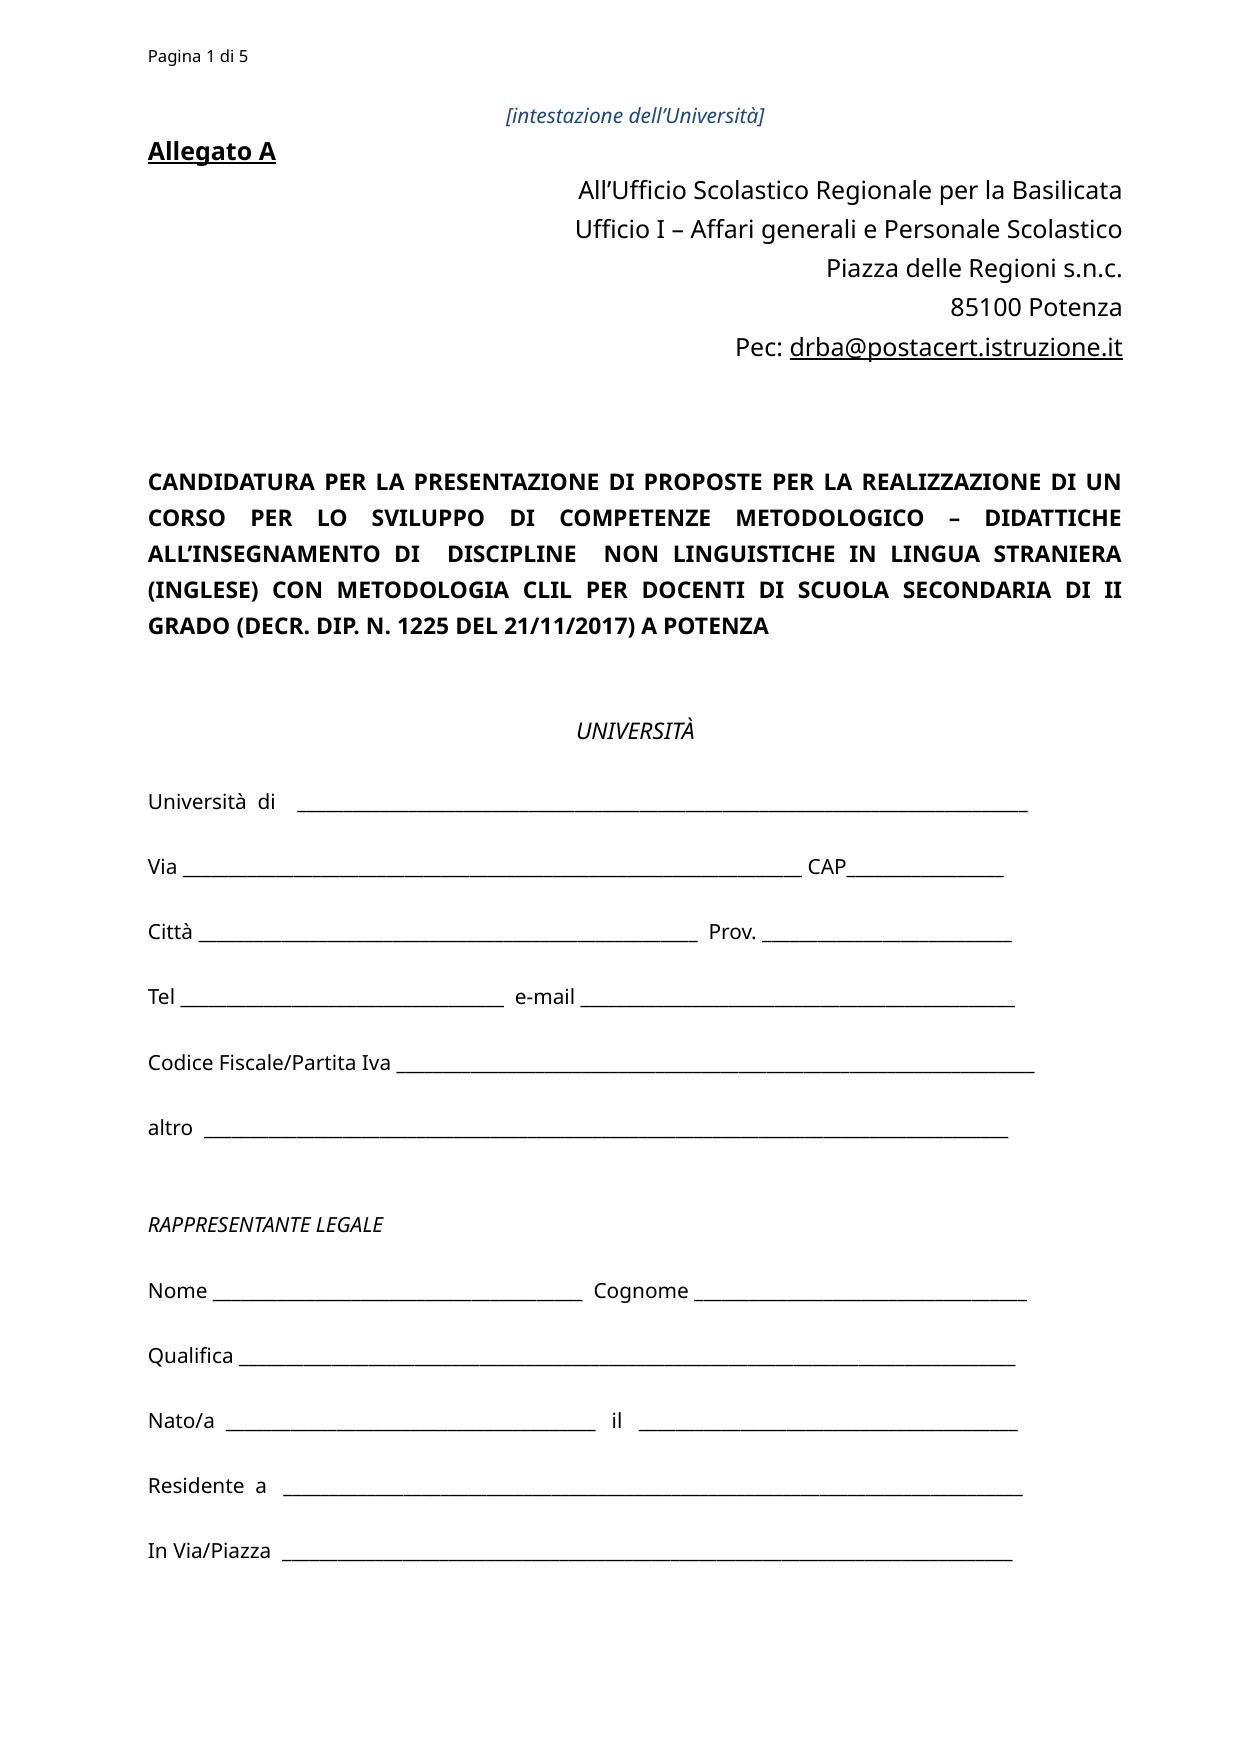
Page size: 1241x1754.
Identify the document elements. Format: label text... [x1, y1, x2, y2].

text UNIVERSITÀ [148, 715, 1123, 746]
text Allegato A [148, 133, 1123, 167]
text In Via/Piazza _______________________________________________________________________________ [148, 1537, 1123, 1565]
text Tel ___________________________________ e-mail _______________________________________________ [148, 982, 1123, 1011]
text All’Ufficio Scolastico Regionale per la Basilicata [148, 173, 1123, 207]
text Università di _______________________________________________________________________________ [148, 787, 1123, 815]
text Pec: drba@postacert.istruzione.it [148, 329, 1123, 363]
text Qualifica ____________________________________________________________________________________ [148, 1341, 1123, 1369]
text Nato/a ________________________________________ il _________________________________________ [148, 1406, 1123, 1435]
text altro _______________________________________________________________________________________ [148, 1113, 1123, 1141]
text RAPPRESENTANTE LEGALE [148, 1211, 1123, 1239]
text Città ______________________________________________________ Prov. ___________________________ [148, 917, 1123, 946]
text 85100 Potenza [148, 290, 1123, 324]
text Residente a ________________________________________________________________________________ [148, 1471, 1123, 1500]
text Codice Fiscale/Partita Iva _____________________________________________________________________ [148, 1048, 1123, 1076]
text Ufficio I – Affari generali e Personale Scolastico [148, 212, 1123, 246]
text Piazza delle Regioni s.n.c. [148, 251, 1123, 285]
text Via ___________________________________________________________________ CAP_________________ [148, 852, 1123, 880]
text Nome ________________________________________ Cognome ____________________________________ [148, 1276, 1123, 1304]
text CANDIDATURA PER LA PRESENTAZIONE DI PROPOSTE PER LA REALIZZAZIONE DI UN CORSO PER LO SVILUPPO DI COMPETENZE METODOLOGICO – DIDATTICHE ALL’INSEGNAMENTO DI DISCIPLINE NON LINGUISTICHE IN LINGUA STRANIERA (INGLESE) CON METODOLOGIA CLIL PER DOCENTI DI SCUOLA SECONDARIA DI II GRADO (DECR. DIP. N. 1225 DEL 21/11/2017) A POTENZA [148, 466, 1123, 641]
text [intestazione dell’Università] [148, 101, 1123, 129]
